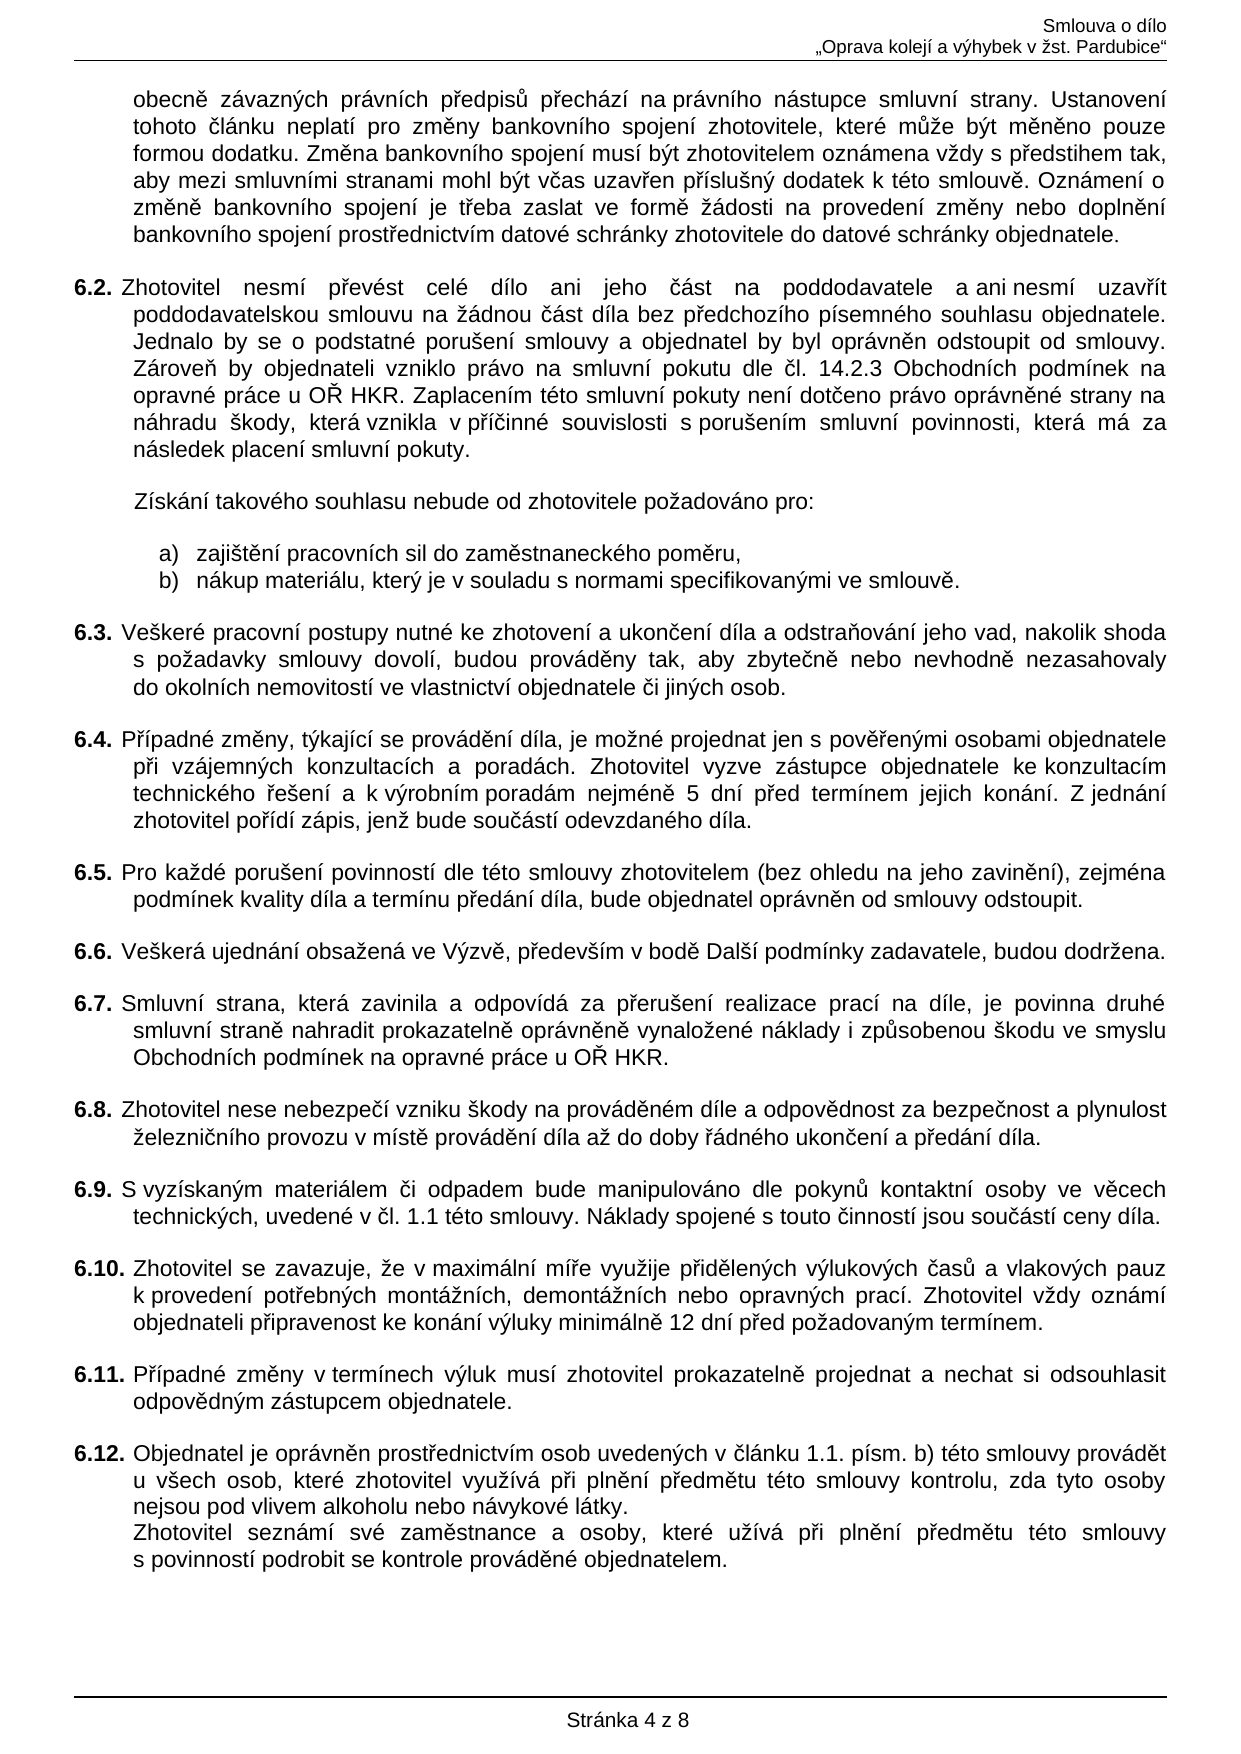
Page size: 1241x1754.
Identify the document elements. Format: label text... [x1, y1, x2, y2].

list Pro každé porušení povinností dle této smlouvy zhotovitelem (bez ohledu na jeho zavinění), zejména podmínek kvality díla a termínu předání díla, bude objednatel oprávněn od smlouvy odstoupit. [74, 859, 1167, 912]
list Veškerá ujednání obsažená ve Výzvě, především v bodě Další podmínky zadavatele, budou dodržena. [74, 938, 1167, 964]
list Smluvní strana, která zavinila a odpovídá za přerušení realizace prací na díle, je povinna druhé smluvní straně nahradit prokazatelně oprávněně vynaložené náklady i způsobenou škodu ve smyslu Obchodních podmínek na opravné práce u OŘ HKR. [74, 990, 1167, 1071]
text Zhotovitel seznámí své zaměstnance a osoby, které užívá při plnění předmětu této smlouvy s povinností podrobit se kontrole prováděné objednatelem. [133, 1519, 1167, 1572]
list zajištění pracovních sil do zaměstnaneckého poměru, [159, 540, 1167, 567]
list Zhotovitel se zavazuje, že v maximální míře využije přidělených výlukových časů a vlakových pauz k provedení potřebných montážních, demontážních nebo opravných prací. Zhotovitel vždy oznámí objednateli připravenost ke konání výluky minimálně 12 dní před požadovaným termínem. [74, 1255, 1167, 1335]
list Případné změny, týkající se provádění díla, je možné projednat jen s pověřenými osobami objednatele při vzájemných konzultacích a poradách. Zhotovitel vyzve zástupce objednatele ke konzultacím technického řešení a k výrobním poradám nejméně 5 dní před termínem jejich konání. Z jednání zhotovitel pořídí zápis, jenž bude součástí odevzdaného díla. [74, 726, 1167, 833]
list nákup materiálu, který je v souladu s normami specifikovanými ve smlouvě. [159, 567, 1167, 594]
text Získání takového souhlasu nebude od zhotovitele požadováno pro: [121, 488, 1167, 514]
list Objednatel je oprávněn prostřednictvím osob uvedených v článku 1.1. písm. b) této smlouvy provádět u všech osob, které zhotovitel využívá při plnění předmětu této smlouvy kontrolu, zda tyto osoby nejsou pod vlivem alkoholu nebo návykové látky. [74, 1440, 1167, 1519]
list Zhotovitel nese nebezpečí vzniku škody na prováděném díle a odpovědnost za bezpečnost a plynulost železničního provozu v místě provádění díla až do doby řádného ukončení a předání díla. [74, 1096, 1167, 1150]
list S vyzískaným materiálem či odpadem bude manipulováno dle pokynů kontaktní osoby ve věcech technických, uvedené v čl. 1.1 této smlouvy. Náklady spojené s touto činností jsou součástí ceny díla. [74, 1176, 1167, 1229]
list Veškeré pracovní postupy nutné ke zhotovení a ukončení díla a odstraňování jeho vad, nakolik shoda s požadavky smlouvy dovolí, budou prováděny tak, aby zbytečně nebo nevhodně nezasahovaly do okolních nemovitostí ve vlastnictví objednatele či jiných osob. [74, 619, 1167, 700]
list Případné změny v termínech výluk musí zhotovitel prokazatelně projednat a nechat si odsouhlasit odpovědným zástupcem objednatele. [74, 1361, 1167, 1414]
list Zhotovitel nesmí převést celé dílo ani jeho část na poddodavatele a ani nesmí uzavřít poddodavatelskou smlouvu na žádnou část díla bez předchozího písemného souhlasu objednatele. Jednalo by se o podstatné porušení smlouvy a objednatel by byl oprávněn odstoupit od smlouvy. Zároveň by objednateli vzniklo právo na smluvní pokutu dle čl. 14.2.3 Obchodních podmínek na opravné práce u OŘ HKR. Zaplacením této smluvní pokuty není dotčeno právo oprávněné strany na náhradu škody, která vznikla v příčinné souvislosti s porušením smluvní povinnosti, která má za následek placení smluvní pokuty. [74, 273, 1167, 462]
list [74, 86, 1167, 248]
